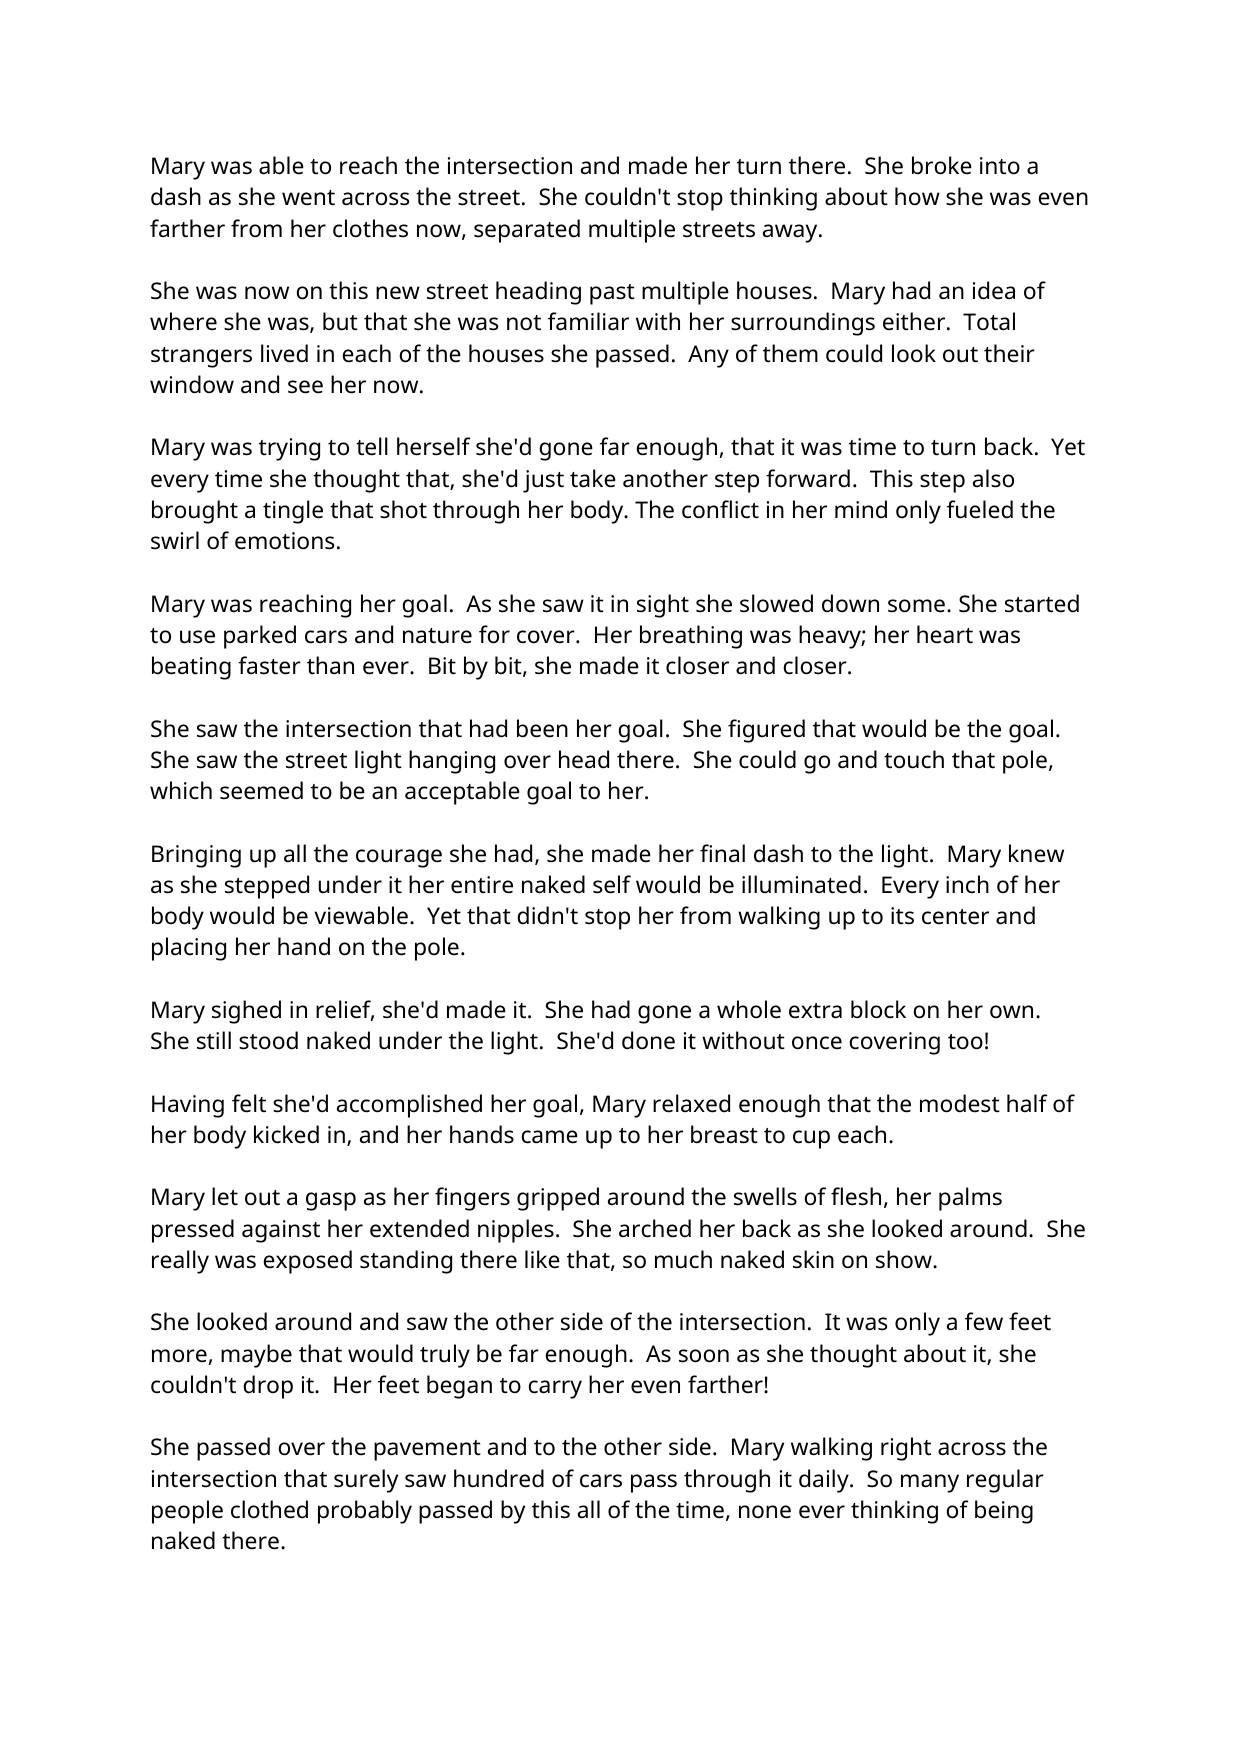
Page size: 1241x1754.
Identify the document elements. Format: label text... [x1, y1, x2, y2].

text Mary was able to reach the intersection and made her turn there. She broke into a dash as she went across the street. She couldn't stop thinking about how she was even farther from her clothes now, separated multiple streets away. [150, 150, 1090, 244]
text She looked around and saw the other side of the intersection. It was only a few feet more, maybe that would truly be far enough. As soon as she thought about it, she couldn't drop it. Her feet began to carry her even farther! [150, 1306, 1090, 1400]
text She saw the intersection that had been her goal. She figured that would be the goal. She saw the street light hanging over head there. She could go and touch that pole, which seemed to be an acceptable goal to her. [150, 712, 1090, 806]
text Mary was reaching her goal. As she saw it in sight she slowed down some. She started to use parked cars and nature for cover. Her breathing was heavy; her heart was beating faster than ever. Bit by bit, she made it closer and closer. [150, 587, 1090, 681]
text She was now on this new street heading past multiple houses. Mary had an idea of where she was, but that she was not familiar with her surroundings either. Total strangers lived in each of the houses she passed. Any of them could look out their window and see her now. [150, 275, 1090, 400]
text She passed over the pavement and to the other side. Mary walking right across the intersection that surely saw hundred of cars pass through it daily. So many regular people clothed probably passed by this all of the time, none ever thinking of being naked there. [150, 1431, 1090, 1556]
text Bringing up all the courage she had, she made her final dash to the light. Mary knew as she stepped under it her entire naked self would be illuminated. Every inch of her body would be viewable. Yet that didn't stop her from walking up to its center and placing her hand on the pole. [150, 837, 1090, 962]
text Mary sighed in relief, she'd made it. She had gone a whole extra block on her own. She still stood naked under the light. She'd done it without once covering too! [150, 994, 1090, 1056]
text Mary was trying to tell herself she'd gone far enough, that it was time to turn back. Yet every time she thought that, she'd just take another step forward. This step also brought a tingle that shot through her body. The conflict in her mind only fueled the swirl of emotions. [150, 431, 1090, 556]
text Having felt she'd accomplished her goal, Mary relaxed enough that the modest half of her body kicked in, and her hands came up to her breast to cup each. [150, 1087, 1090, 1150]
text Mary let out a gasp as her fingers gripped around the swells of flesh, her palms pressed against her extended nipples. She arched her back as she looked around. She really was exposed standing there like that, so much naked skin on show. [150, 1181, 1090, 1275]
